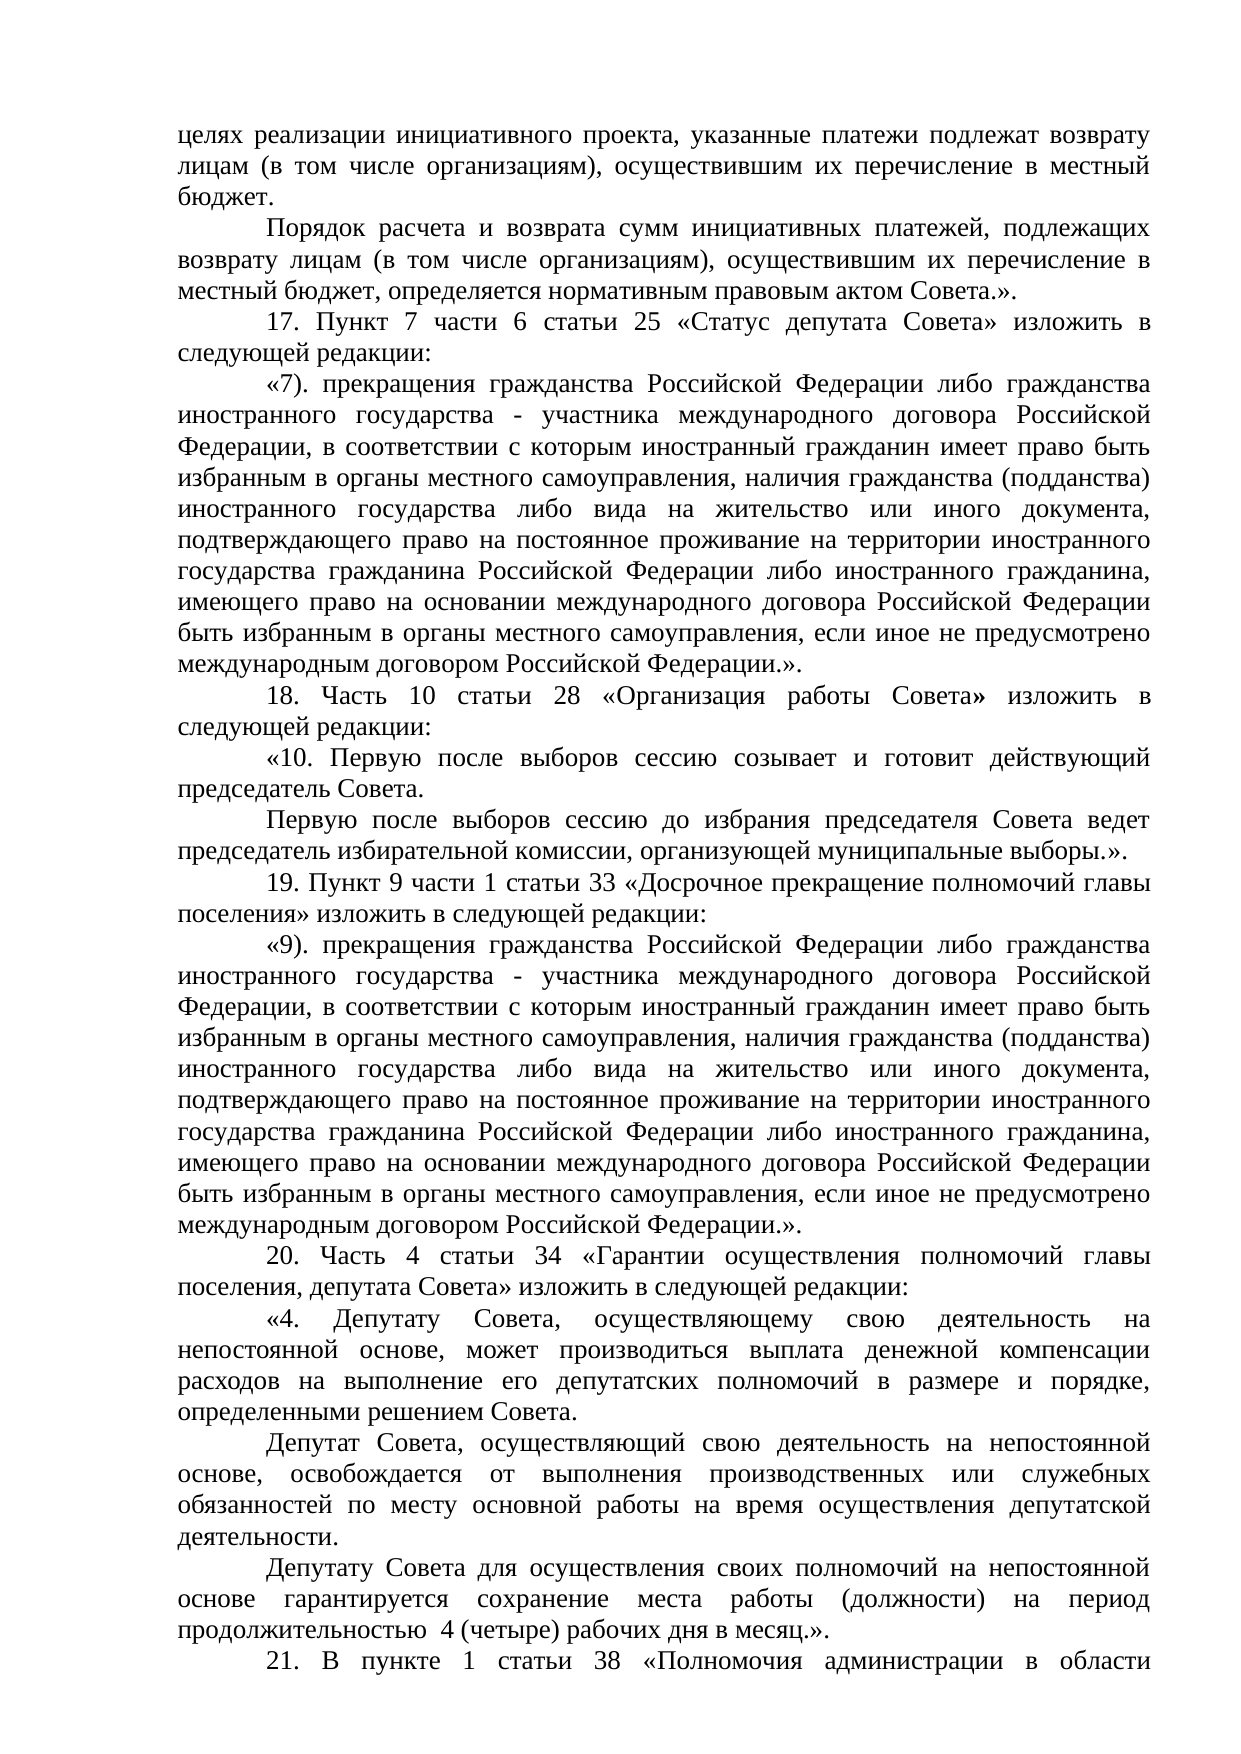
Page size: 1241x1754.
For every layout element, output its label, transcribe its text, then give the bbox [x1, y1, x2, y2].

text Депутату Совета для осуществления своих полномочий на непостоянной основе гарантируется сохранение места работы (должности) на период продолжительностью 4 (четыре) рабочих дня в месяц.». [177, 1551, 1152, 1644]
text «9). прекращения гражданства Российской Федерации либо гражданства иностранного государства - участника международного договора Российской Федерации, в соответствии с которым иностранный гражданин имеет право быть избранным в органы местного самоуправления, наличия гражданства (подданства) иностранного государства либо вида на жительство или иного документа, подтверждающего право на постоянное проживание на территории иностранного государства гражданина Российской Федерации либо иностранного гражданина, имеющего право на основании международного договора Российской Федерации быть избранным в органы местного самоуправления, если иное не предусмотрено международным договором Российской Федерации.». [177, 928, 1152, 1239]
text 17. Пункт 7 части 6 статьи 25 «Статус депутата Совета» изложить в следующей редакции: [177, 305, 1152, 367]
text «10. Первую после выборов сессию созывает и готовит действующий председатель Совета. [177, 741, 1152, 803]
text 18. Часть 10 статьи 28 «Организация работы Совета» изложить в следующей редакции: [177, 679, 1152, 741]
text Порядок расчета и возврата сумм инициативных платежей, подлежащих возврату лицам (в том числе организациям), осуществившим их перечисление в местный бюджет, определяется нормативным правовым актом Совета.». [177, 212, 1152, 305]
text 19. Пункт 9 части 1 статьи 33 «Досрочное прекращение полномочий главы поселения» изложить в следующей редакции: [177, 866, 1152, 928]
text 20. Часть 4 статьи 34 «Гарантии осуществления полномочий главы поселения, депутата Совета» изложить в следующей редакции: [177, 1239, 1152, 1302]
text Депутат Совета, осуществляющий свою деятельность на непостоянной основе, освобождается от выполнения производственных или служебных обязанностей по месту основной работы на время осуществления депутатской деятельности. [177, 1426, 1152, 1551]
text «4. Депутату Совета, осуществляющему свою деятельность на непостоянной основе, может производиться выплата денежной компенсации расходов на выполнение его депутатских полномочий в размере и порядке, определенными решением Совета. [177, 1302, 1152, 1426]
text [177, 1644, 1152, 1675]
text Первую после выборов сессию до избрания председателя Совета ведет председатель избирательной комиссии, организующей муниципальные выборы.». [177, 803, 1152, 866]
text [177, 118, 1152, 212]
text «7). прекращения гражданства Российской Федерации либо гражданства иностранного государства - участника международного договора Российской Федерации, в соответствии с которым иностранный гражданин имеет право быть избранным в органы местного самоуправления, наличия гражданства (подданства) иностранного государства либо вида на жительство или иного документа, подтверждающего право на постоянное проживание на территории иностранного государства гражданина Российской Федерации либо иностранного гражданина, имеющего право на основании международного договора Российской Федерации быть избранным в органы местного самоуправления, если иное не предусмотрено международным договором Российской Федерации.». [177, 367, 1152, 679]
